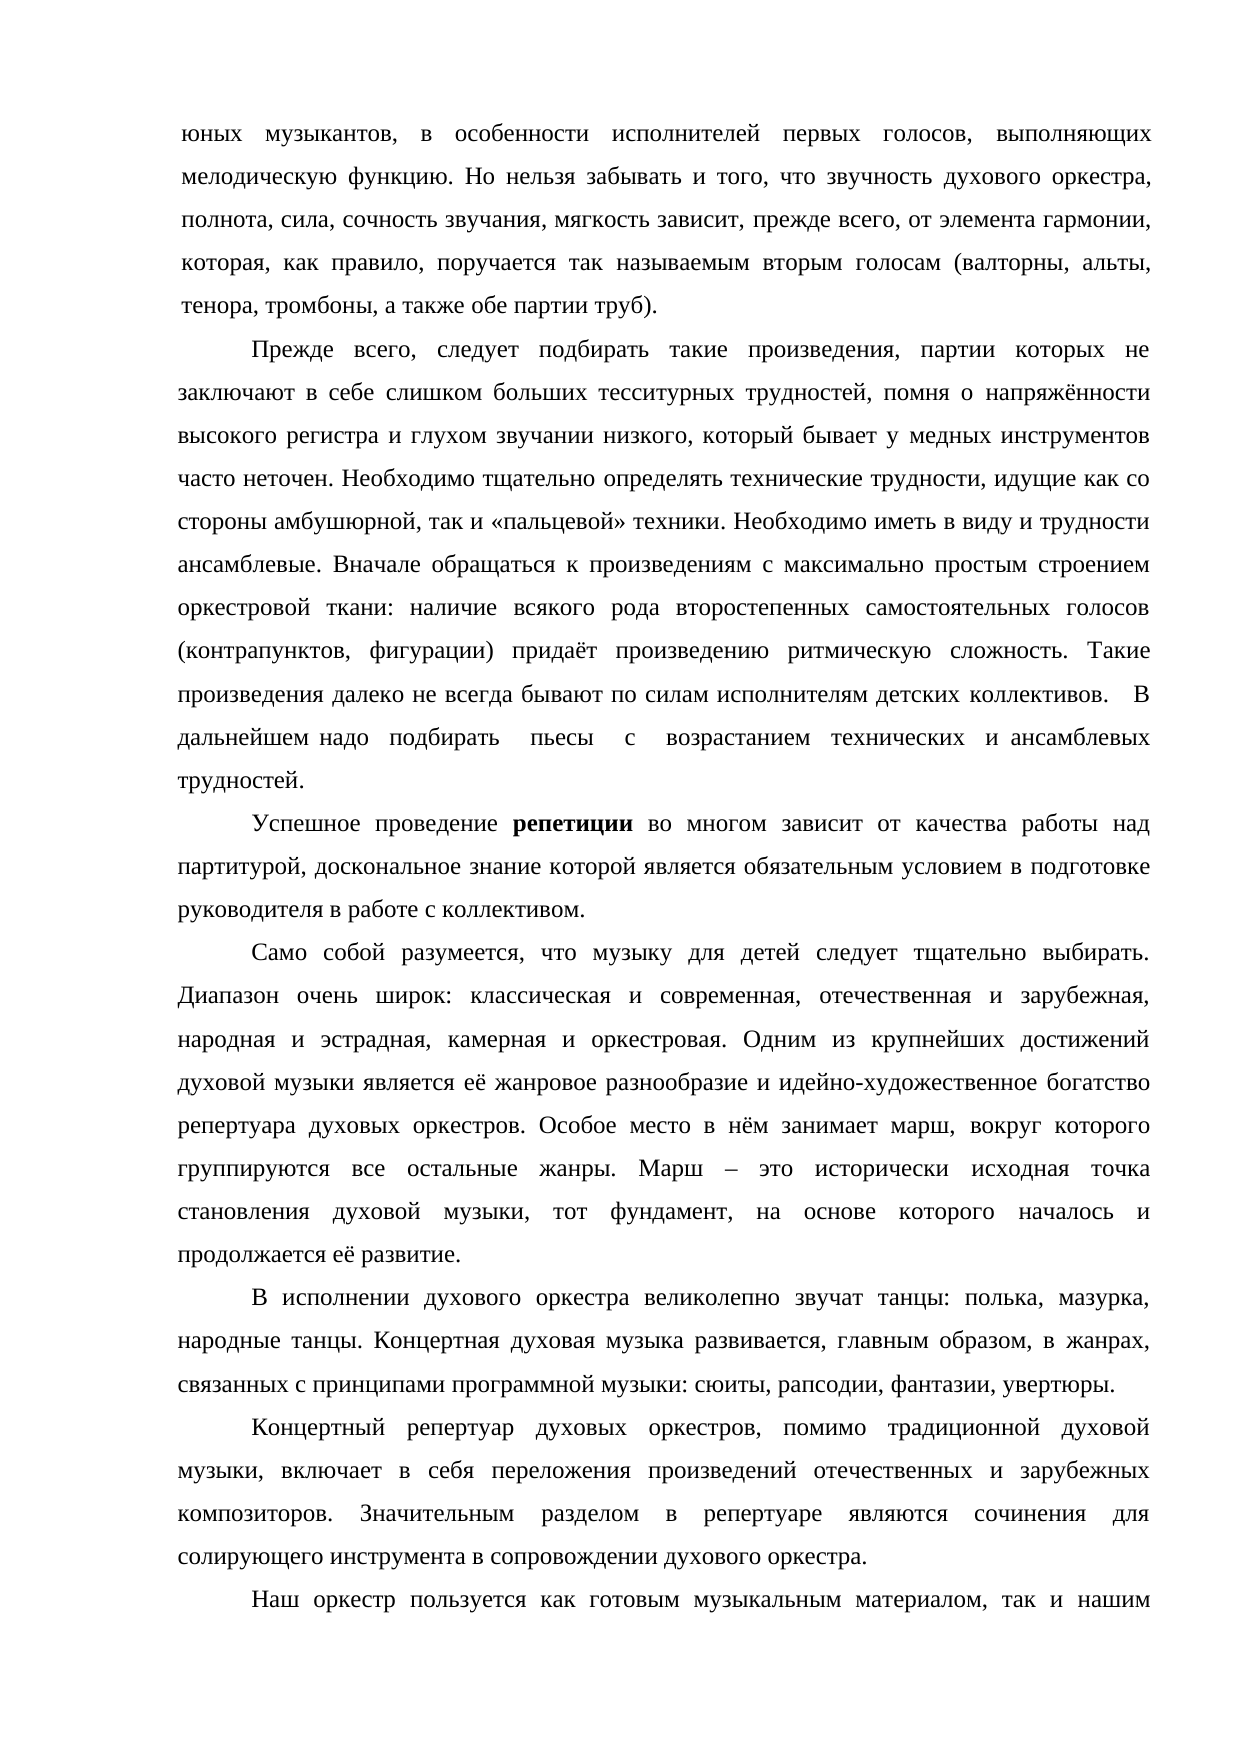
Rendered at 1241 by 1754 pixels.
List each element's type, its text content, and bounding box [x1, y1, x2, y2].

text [181, 118, 1152, 319]
text Само собой разумеется, что музыку для детей следует тщательно выбирать. Диапазон очень широк: классическая и современная, отечественная и зарубежная, народная и эстрадная, камерная и оркестровая. Одним из крупнейших достижений духовой музыки является её жанровое разнообразие и идейно-художественное богатство репертуара духовых оркестров. Особое место в нём занимает марш, вокруг которого группируются все остальные жанры. Марш – это исторически исходная точка становления духовой музыки, тот фундамент, на основе которого началось и продолжается её развитие. [177, 937, 1150, 1268]
text Концертный репертуар духовых оркестров, помимо традиционной духовой музыки, включает в себя переложения произведений отечественных и зарубежных композиторов. Значительным разделом в репертуаре являются сочинения для солирующего инструмента в сопровождении духового оркестра. [177, 1412, 1150, 1570]
text В исполнении духового оркестра великолепно звучат танцы: полька, мазурка, народные танцы. Концертная духовая музыка развивается, главным образом, в жанрах, связанных с принципами программной музыки: сюиты, рапсодии, фантазии, увертюры. [177, 1282, 1150, 1397]
text Успешное проведение репетиции во многом зависит от качества работы над партитурой, доскональное знание которой является обязательным условием в подготовке руководителя в работе с коллективом. [177, 808, 1150, 923]
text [177, 1584, 1150, 1613]
text Прежде всего, следует подбирать такие произведения, партии которых не заключают в себе слишком больших тесситурных трудностей, помня о напряжённости высокого регистра и глухом звучании низкого, который бывает у медных инструментов часто неточен. Необходимо тщательно определять технические трудности, идущие как со стороны амбушюрной, так и «пальцевой» техники. Необходимо иметь в виду и трудности ансамблевые. Вначале обращаться к произведениям с максимально простым строением оркестровой ткани: наличие всякого рода второстепенных самостоятельных голосов (контрапунктов, фигурации) придаёт произведению ритмическую сложность. Такие произведения далеко не всегда бывают по силам исполнителям детских коллективов. В дальнейшем надо подбирать пьесы с возрастанием технических и ансамблевых трудностей. [177, 334, 1150, 794]
